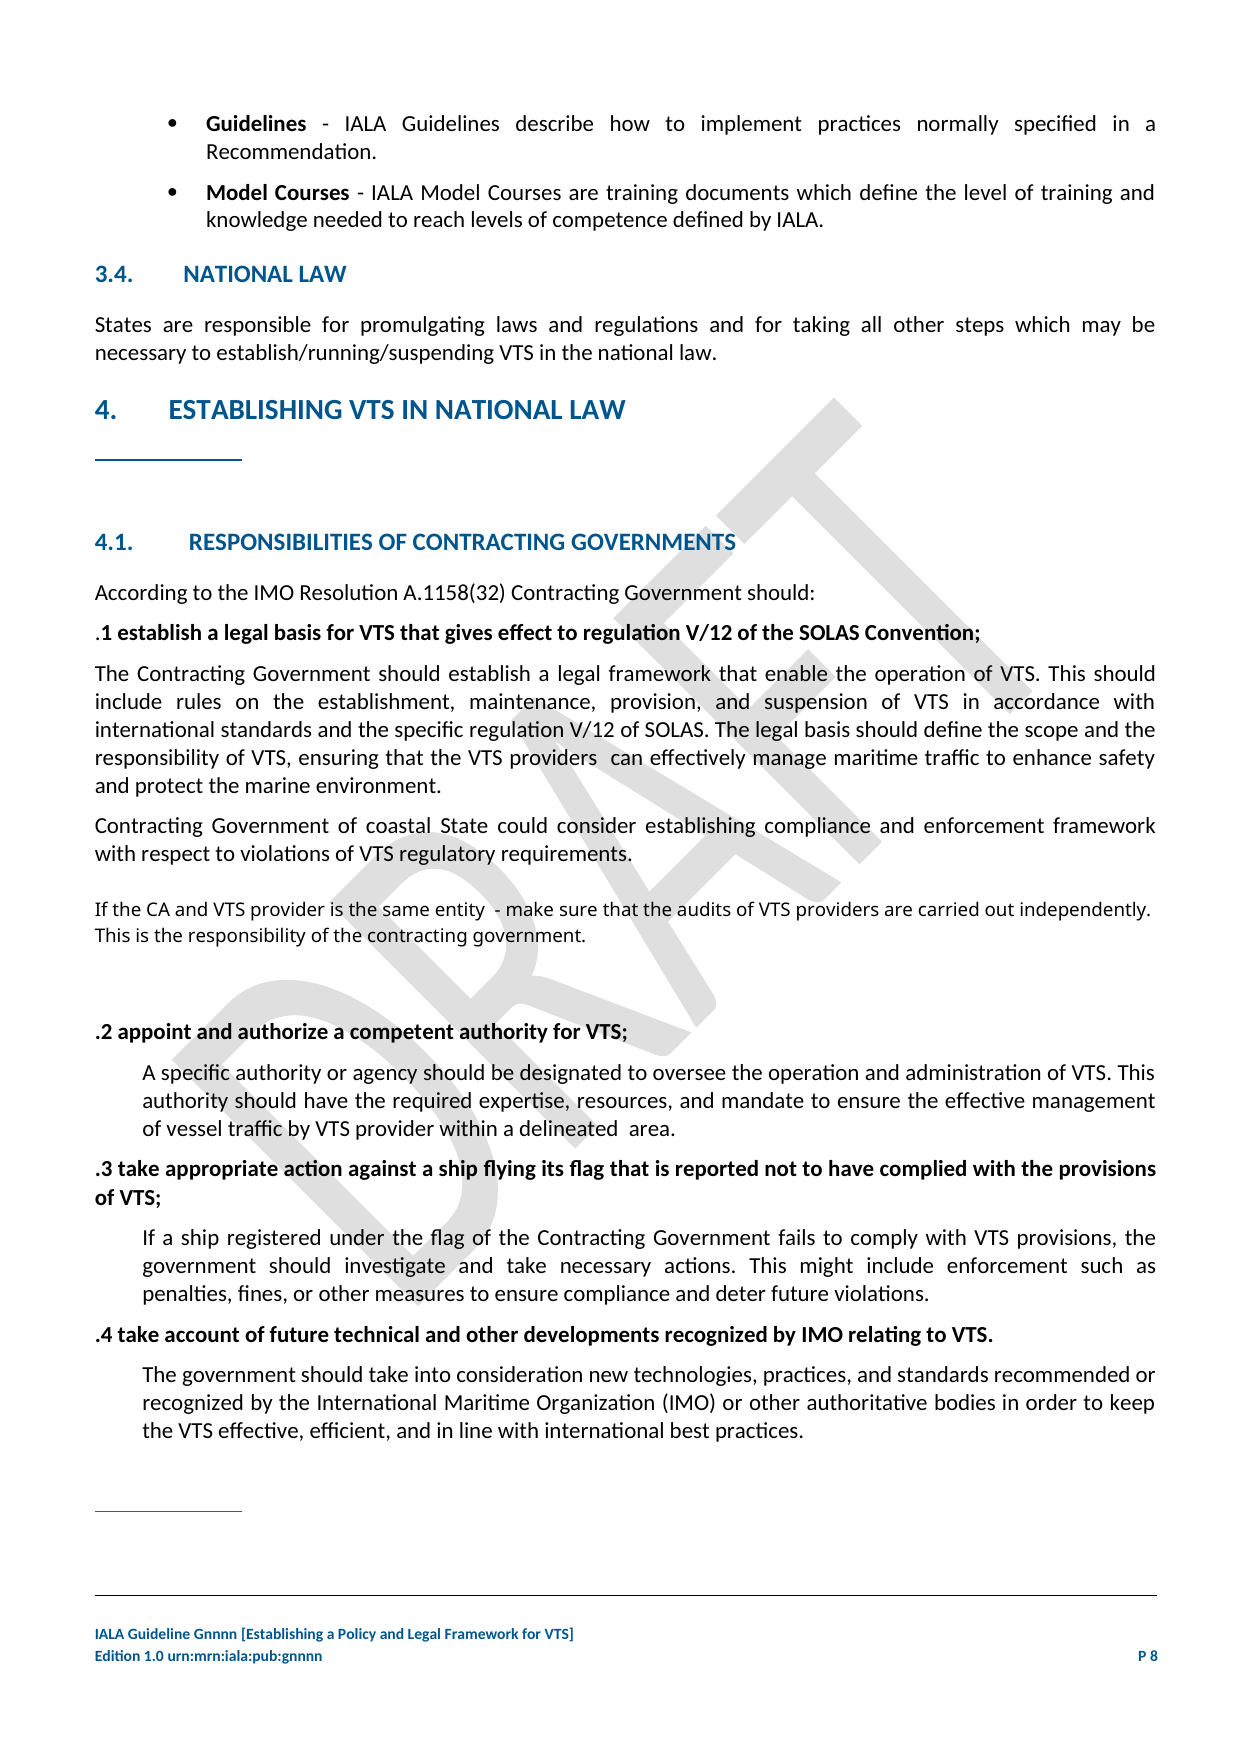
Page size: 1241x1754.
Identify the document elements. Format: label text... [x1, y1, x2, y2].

list Guidelines - IALA Guidelines describe how to implement practices normally specified in a Recommendation. [168, 109, 1157, 165]
text States are responsible for promulgating laws and regulations and for taking all other steps which may be necessary to establish/running/suspending VTS in the national law. [94, 310, 1157, 366]
text A specific authority or agency should be designated to oversee the operation and administration of VTS. This authority should have the required expertise, resources, and mandate to ensure the effective management of vessel traffic by VTS provider within a delineated area. [142, 1058, 1157, 1142]
subtitle Establishing VTS in national law [94, 391, 1157, 427]
text The government should take into consideration new technologies, practices, and standards recommended or recognized by the International Maritime Organization (IMO) or other authoritative bodies in order to keep the VTS effective, efficient, and in line with international best practices. [142, 1360, 1157, 1444]
text According to the IMO Resolution A.1158(32) Contracting Government should: [94, 578, 1157, 606]
text .4 take account of future technical and other developments recognized by IMO relating to VTS. [94, 1320, 1157, 1348]
text .3 take appropriate action against a ship flying its flag that is reported not to have complied with the provisions of VTS; [94, 1154, 1157, 1211]
text .2 appoint and authorize a competent authority for VTS; [94, 1017, 1157, 1046]
subtitle Responsibilities of Contracting Governments [94, 527, 1157, 557]
subtitle National Law [94, 259, 1157, 289]
text If a ship registered under the flag of the Contracting Government fails to comply with VTS provisions, the government should investigate and take necessary actions. This might include enforcement such as penalties, fines, or other measures to ensure compliance and deter future violations. [142, 1223, 1157, 1307]
list Model Courses - IALA Model Courses are training documents which define the level of training and knowledge needed to reach levels of competence defined by IALA. [168, 178, 1157, 234]
text .1 establish a legal basis for VTS that gives effect to regulation V/12 of the SOLAS Convention; [94, 618, 1157, 646]
text Contracting Government of coastal State could consider establishing compliance and enforcement framework with respect to violations of VTS regulatory requirements. [94, 812, 1157, 868]
text The Contracting Government should establish a legal framework that enable the operation of VTS. This should include rules on the establishment, maintenance, provision, and suspension of VTS in accordance with international standards and the specific regulation V/12 of SOLAS. The legal basis should define the scope and the responsibility of VTS, ensuring that the VTS providers can effectively manage maritime traffic to enhance safety and protect the marine environment. [94, 659, 1157, 799]
text If the CA and VTS provider is the same entity - make sure that the audits of VTS providers are carried out independently. This is the responsibility of the contracting government. [94, 897, 1157, 948]
